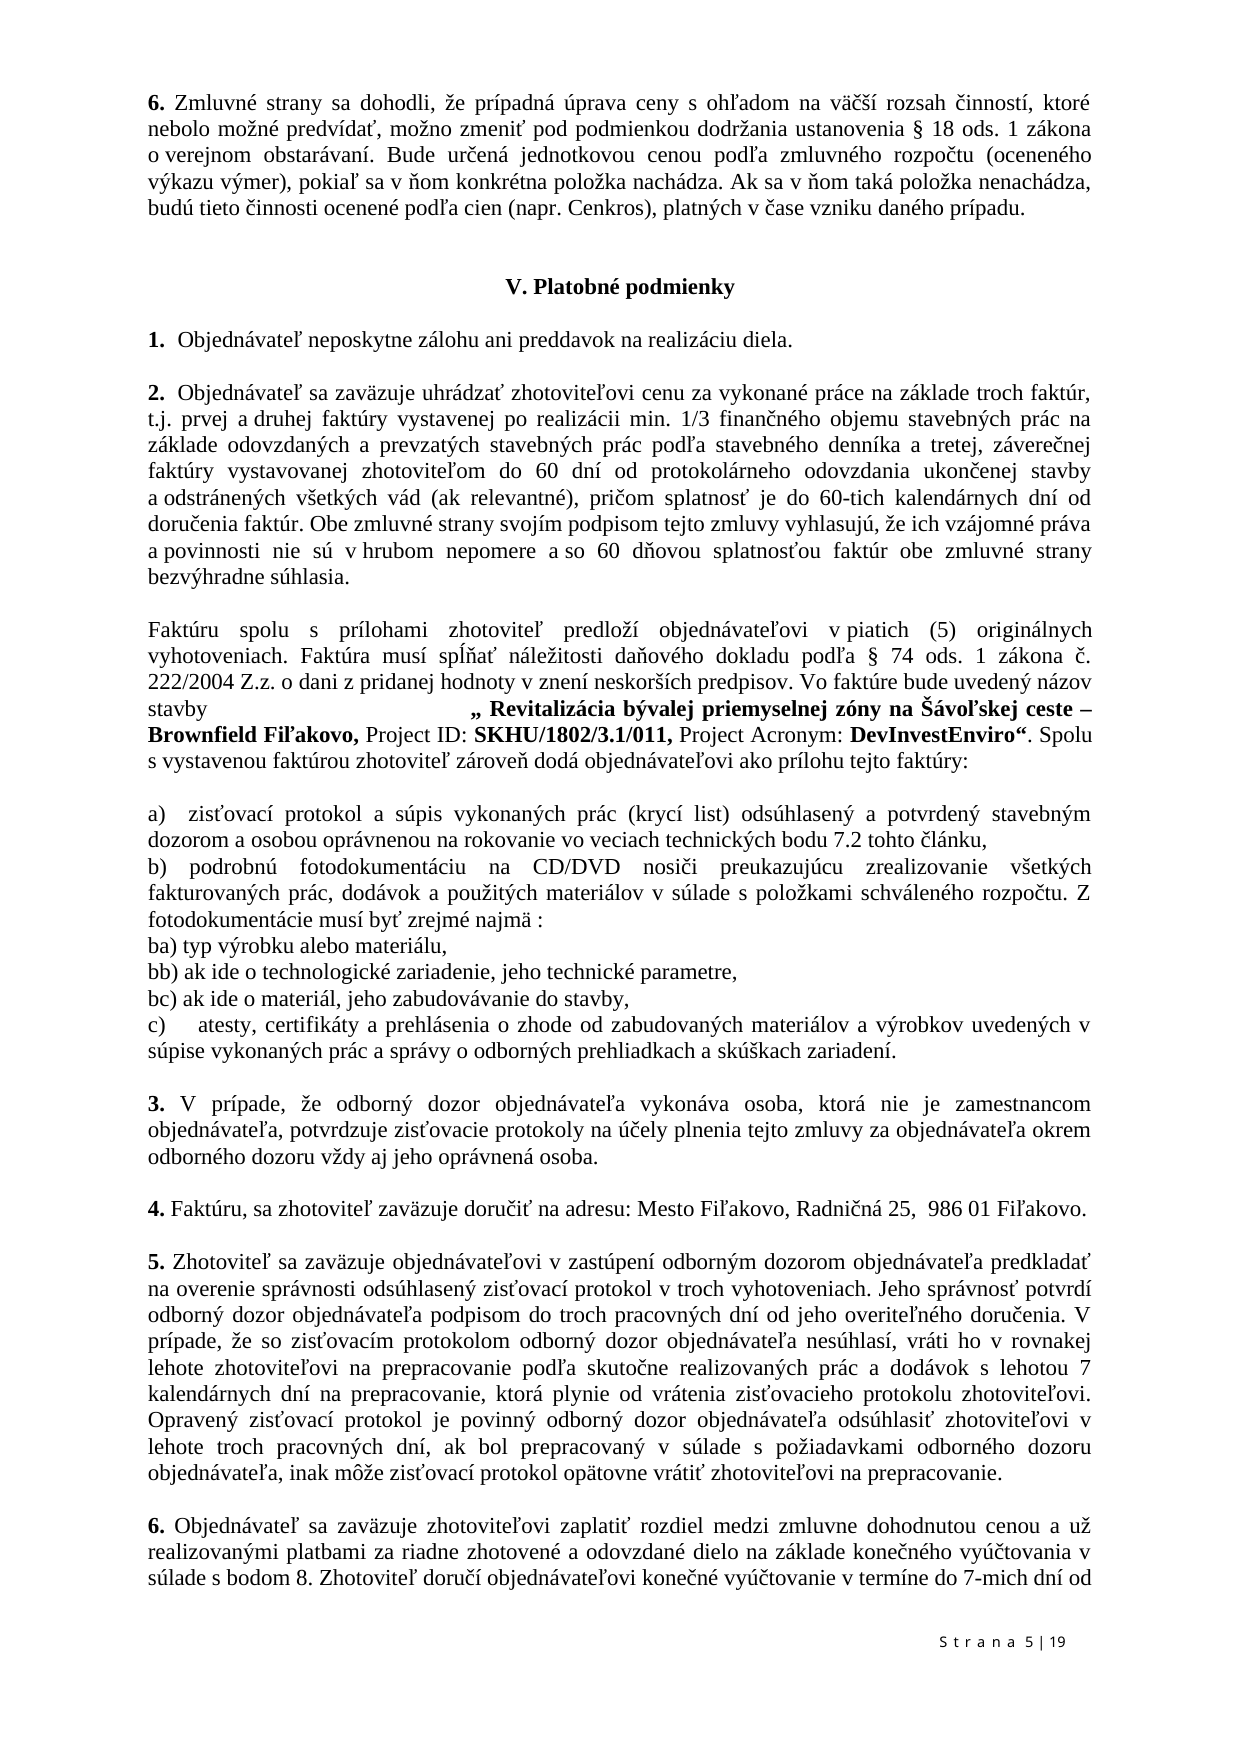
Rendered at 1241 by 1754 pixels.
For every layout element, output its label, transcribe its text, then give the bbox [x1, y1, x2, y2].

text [148, 1512, 1093, 1591]
text a) zisťovací protokol a súpis vykonaných prác (krycí list) odsúhlasený a potvrdený stavebným dozorom a osobou oprávnenou na rokovanie vo veciach technických bodu 7.2 tohto článku, [148, 800, 1093, 853]
text 6. Zmluvné strany sa dohodli, že prípadná úprava ceny s ohľadom na väčší rozsah činností, ktoré nebolo možné predvídať, možno zmeniť pod podmienkou dodržania ustanovenia § 18 ods. 1 zákona o verejnom obstarávaní. Bude určená jednotkovou cenou podľa zmluvného rozpočtu (oceneného výkazu výmer), pokiaľ sa v ňom konkrétna položka nachádza. Ak sa v ňom taká položka nenachádza, budú tieto činnosti ocenené podľa cien (napr. Cenkros), platných v čase vzniku daného prípadu. [148, 89, 1093, 220]
text 3. V prípade, že odborný dozor objednávateľa vykonáva osoba, ktorá nie je zamestnancom objednávateľa, potvrdzuje zisťovacie protokoly na účely plnenia tejto zmluvy za objednávateľa okrem odborného dozoru vždy aj jeho oprávnená osoba. [148, 1090, 1093, 1169]
text V. Platobné podmienky [148, 273, 1093, 299]
text ba) typ výrobku alebo materiálu, [148, 932, 1093, 958]
text 4. Faktúru, sa zhotoviteľ zaväzuje doručiť na adresu: Mesto Fiľakovo, Radničná 25, 986 01 Fiľakovo. [148, 1196, 1093, 1222]
text bc) ak ide o materiál, jeho zabudovávanie do stavby, [148, 985, 1093, 1011]
text Faktúru spolu s prílohami zhotoviteľ predloží objednávateľovi v piatich (5) originálnych vyhotoveniach. Faktúra musí spĺňať náležitosti daňového dokladu podľa § 74 ods. 1 zákona č. 222/2004 Z.z. o dani z pridanej hodnoty v znení neskorších predpisov. Vo faktúre bude uvedený názov stavby „ Revitalizácia bývalej priemyselnej zóny na Šávoľskej ceste – Brownfield Fiľakovo, Project ID: SKHU/1802/3.1/011, Project Acronym: DevInvestEnviro“. Spolu s vystavenou faktúrou zhotoviteľ zároveň dodá objednávateľovi ako prílohu tejto faktúry: [148, 616, 1093, 774]
text 5. Zhotoviteľ sa zaväzuje objednávateľovi v zastúpení odborným dozorom objednávateľa predkladať na overenie správnosti odsúhlasený zisťovací protokol v troch vyhotoveniach. Jeho správnosť potvrdí odborný dozor objednávateľa podpisom do troch pracovných dní od jeho overiteľného doručenia. V prípade, že so zisťovacím protokolom odborný dozor objednávateľa nesúhlasí, vráti ho v rovnakej lehote zhotoviteľovi na prepracovanie podľa skutočne realizovaných prác a dodávok s lehotou 7 kalendárnych dní na prepracovanie, ktorá plynie od vrátenia zisťovacieho protokolu zhotoviteľovi. Opravený zisťovací protokol je povinný odborný dozor objednávateľa odsúhlasiť zhotoviteľovi v lehote troch pracovných dní, ak bol prepracovaný v súlade s požiadavkami odborného dozoru objednávateľa, inak môže zisťovací protokol opätovne vrátiť zhotoviteľovi na prepracovanie. [148, 1248, 1093, 1485]
text c) atesty, certifikáty a prehlásenia o zhode od zabudovaných materiálov a výrobkov uvedených v súpise vykonaných prác a správy o odborných prehliadkach a skúškach zariadení. [148, 1011, 1093, 1064]
list Objednávateľ neposkytne zálohu ani preddavok na realizáciu diela. [148, 326, 1093, 352]
text bb) ak ide o technologické zariadenie, jeho technické parametre, [148, 958, 1093, 985]
list Objednávateľ sa zaväzuje uhrádzať zhotoviteľovi cenu za vykonané práce na základe troch faktúr, t.j. prvej a druhej faktúry vystavenej po realizácii min. 1/3 finančného objemu stavebných prác na základe odovzdaných a prevzatých stavebných prác podľa stavebného denníka a tretej, záverečnej faktúry vystavovanej zhotoviteľom do 60 dní od protokolárneho odovzdania ukončenej stavby a odstránených všetkých vád (ak relevantné), pričom splatnosť je do 60-tich kalendárnych dní od doručenia faktúr. Obe zmluvné strany svojím podpisom tejto zmluvy vyhlasujú, že ich vzájomné práva a povinnosti nie sú v hrubom nepomere a so 60 dňovou splatnosťou faktúr obe zmluvné strany bezvýhradne súhlasia. [148, 378, 1093, 589]
text b) podrobnú fotodokumentáciu na CD/DVD nosiči preukazujúcu zrealizovanie všetkých fakturovaných prác, dodávok a použitých materiálov v súlade s položkami schváleného rozpočtu. Z fotodokumentácie musí byť zrejmé najmä : [148, 853, 1093, 932]
